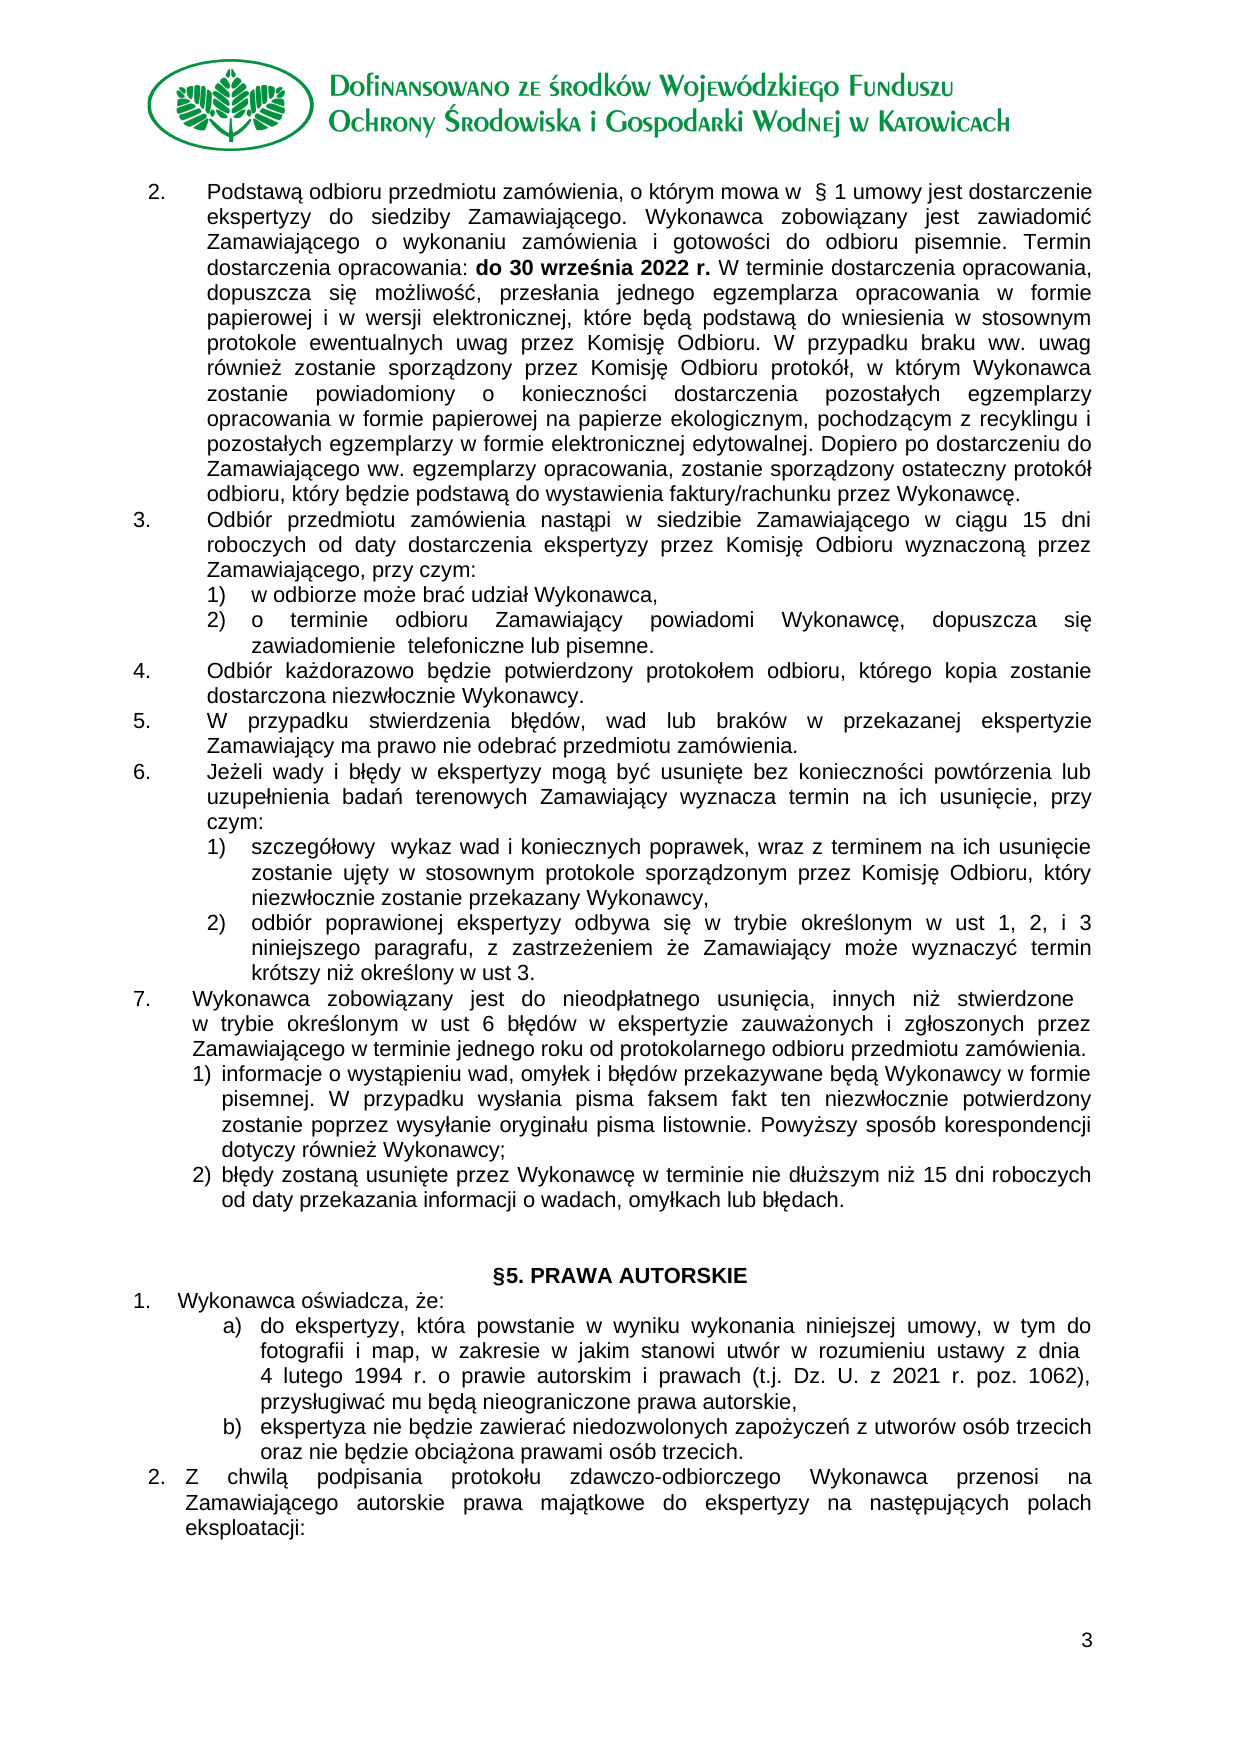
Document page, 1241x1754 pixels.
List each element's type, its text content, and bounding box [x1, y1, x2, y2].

list odbiór poprawionej ekspertyzy odbywa się w trybie określonym w ust 1, 2, i 3 niniejszego paragrafu, z zastrzeżeniem że Zamawiający może wyznaczyć termin krótszy niż określony w ust 3. [207, 910, 1093, 985]
list błędy zostaną usunięte przez Wykonawcę w terminie nie dłuższym niż 15 dni roboczych od daty przekazania informacji o wadach, omyłkach lub błędach. [192, 1162, 1093, 1212]
picture [147, 59, 1009, 151]
text §5. PRAWA AUTORSKIE [148, 1262, 1093, 1288]
list ekspertyza nie będzie zawierać niedozwolonych zapożyczeń z utworów osób trzecich oraz nie będzie obciążona prawami osób trzecich. [223, 1414, 1093, 1464]
list Odbiór każdorazowo będzie potwierdzony protokołem odbioru, którego kopia zostanie dostarczona niezwłocznie Wykonawcy. [133, 658, 1093, 708]
list W przypadku stwierdzenia błędów, wad lub braków w przekazanej ekspertyzie Zamawiający ma prawo nie odebrać przedmiotu zamówienia. [133, 708, 1093, 758]
list Wykonawca zobowiązany jest do nieodpłatnego usunięcia, innych niż stwierdzone w trybie określonym w ust 6 błędów w ekspertyzie zauważonych i zgłoszonych przez Zamawiającego w terminie jednego roku od protokolarnego odbioru przedmiotu zamówienia. [133, 985, 1093, 1061]
list do ekspertyzy, która powstanie w wyniku wykonania niniejszej umowy, w tym do fotografii i map, w zakresie w jakim stanowi utwór w rozumieniu ustawy z dnia 4 lutego 1994 r. o prawie autorskim i prawach (t.j. Dz. U. z 2021 r. poz. 1062), przysługiwać mu będą nieograniczone prawa autorskie, [223, 1313, 1093, 1414]
list Podstawą odbioru przedmiotu zamówienia, o którym mowa w § 1 umowy jest dostarczenie ekspertyzy do siedziby Zamawiającego. Wykonawca zobowiązany jest zawiadomić Zamawiającego o wykonaniu zamówienia i gotowości do odbioru pisemnie. Termin dostarczenia opracowania: do 30 września 2022 r. W terminie dostarczenia opracowania, dopuszcza się możliwość, przesłania jednego egzemplarza opracowania w formie papierowej i w wersji elektronicznej, które będą podstawą do wniesienia w stosownym protokole ewentualnych uwag przez Komisję Odbioru. W przypadku braku ww. uwag również zostanie sporządzony przez Komisję Odbioru protokół, w którym Wykonawca zostanie powiadomiony o konieczności dostarczenia pozostałych egzemplarzy opracowania w formie papierowej na papierze ekologicznym, pochodzącym z recyklingu i pozostałych egzemplarzy w formie elektronicznej edytowalnej. Dopiero po dostarczeniu do Zamawiającego ww. egzemplarzy opracowania, zostanie sporządzony ostateczny protokół odbioru, który będzie podstawą do wystawienia faktury/rachunku przez Wykonawcę. [148, 179, 1093, 506]
list Wykonawca oświadcza, że: [133, 1288, 1093, 1313]
list Jeżeli wady i błędy w ekspertyzy mogą być usunięte bez konieczności powtórzenia lub uzupełnienia badań terenowych Zamawiający wyznacza termin na ich usunięcie, przy czym: [133, 758, 1093, 834]
list szczegółowy wykaz wad i koniecznych poprawek, wraz z terminem na ich usunięcie zostanie ujęty w stosownym protokole sporządzonym przez Komisję Odbioru, który niezwłocznie zostanie przekazany Wykonawcy, [207, 834, 1093, 910]
list Odbiór przedmiotu zamówienia nastąpi w siedzibie Zamawiającego w ciągu 15 dni roboczych od daty dostarczenia ekspertyzy przez Komisję Odbioru wyznaczoną przez Zamawiającego, przy czym: [133, 506, 1093, 582]
list informacje o wystąpieniu wad, omyłek i błędów przekazywane będą Wykonawcy w formie pisemnej. W przypadku wysłania pisma faksem fakt ten niezwłocznie potwierdzony zostanie poprzez wysyłanie oryginału pisma listownie. Powyższy sposób korespondencji dotyczy również Wykonawcy; [192, 1061, 1093, 1162]
list Z chwilą podpisania protokołu zdawczo-odbiorczego Wykonawca przenosi na Zamawiającego autorskie prawa majątkowe do ekspertyzy na następujących polach eksploatacji: [148, 1464, 1093, 1540]
list w odbiorze może brać udział Wykonawca, [207, 582, 1093, 607]
list o terminie odbioru Zamawiający powiadomi Wykonawcę, dopuszcza się zawiadomienie telefoniczne lub pisemne. [207, 607, 1093, 658]
